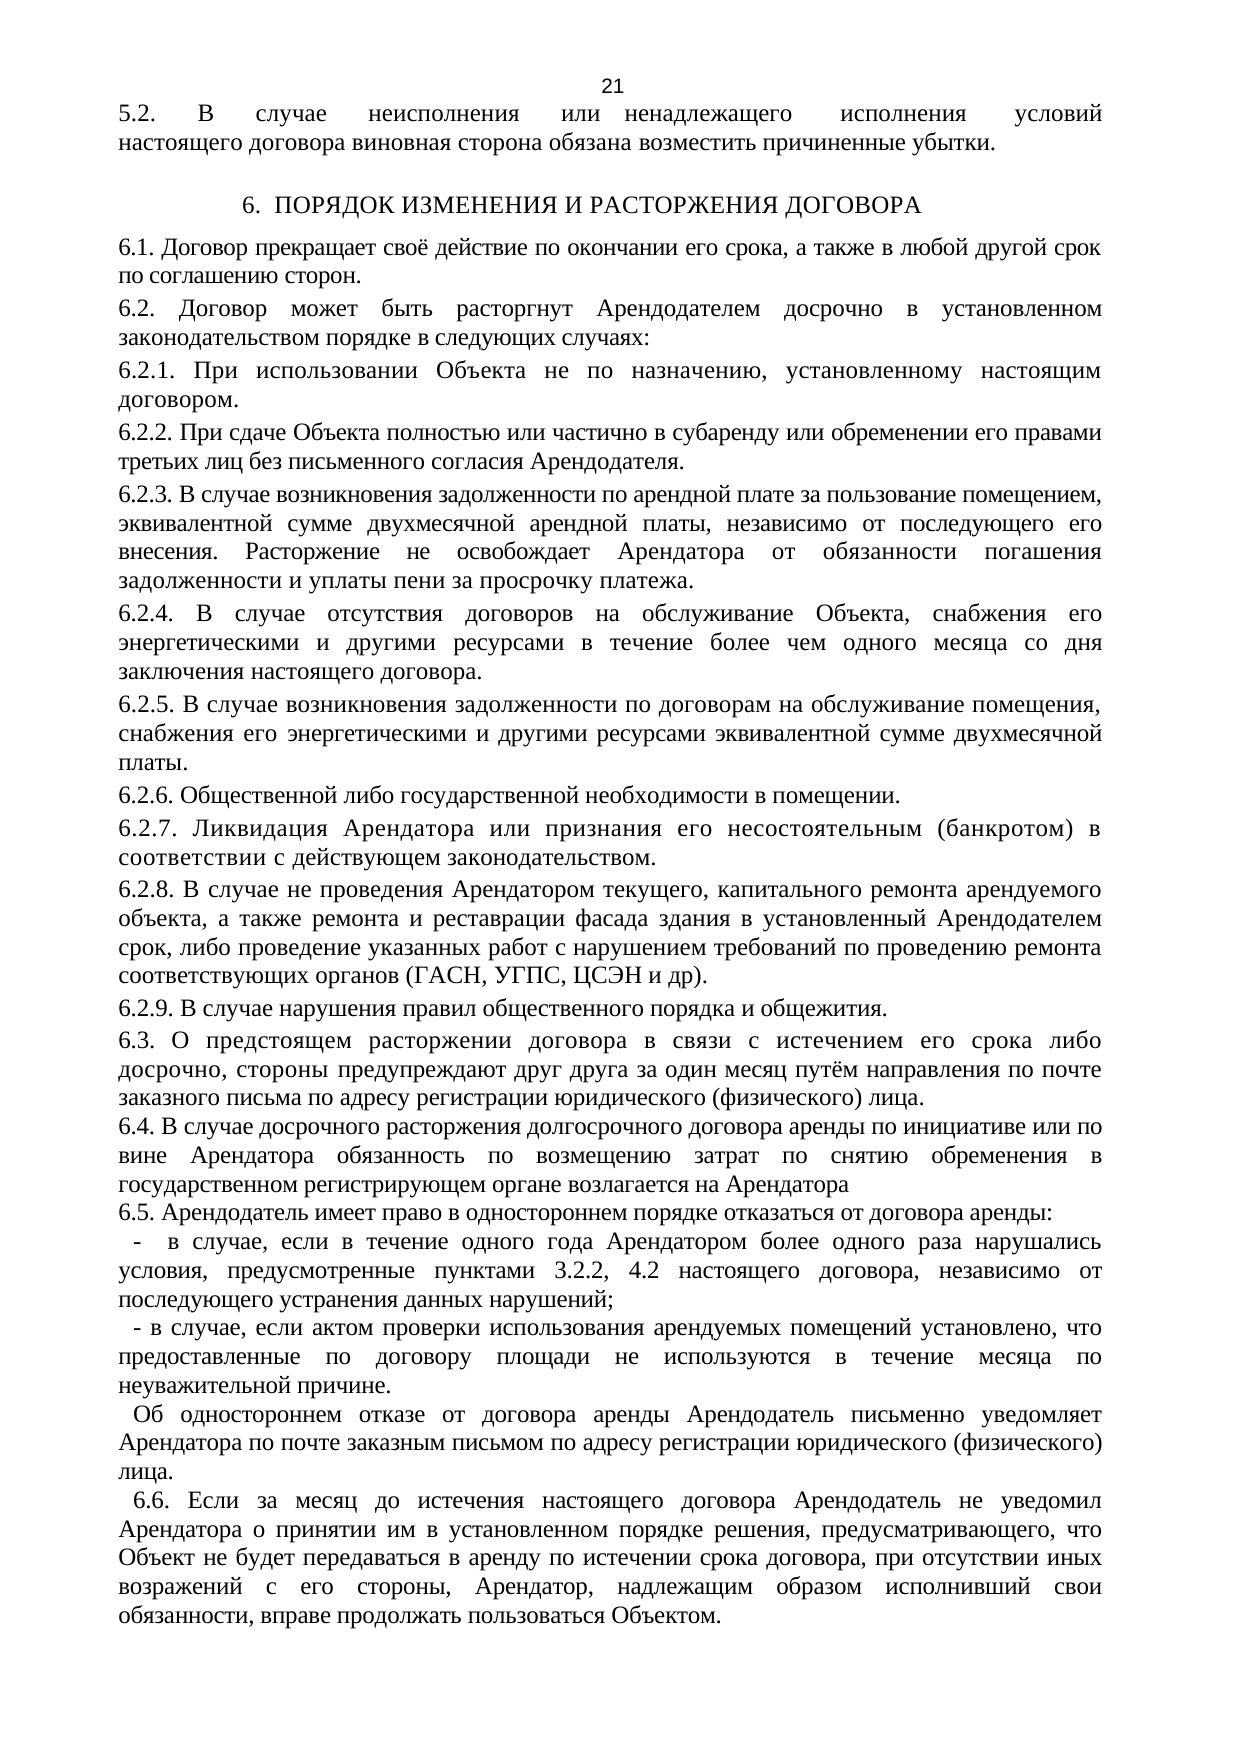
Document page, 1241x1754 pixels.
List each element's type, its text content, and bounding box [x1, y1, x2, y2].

text 6.2.9. В случае нарушения правил общественного порядка и общежития. [118, 993, 1103, 1021]
text 6.2.1. При использовании Объекта не по назначению, установленному настоящим договором. [118, 355, 1103, 412]
text Об одностороннем отказе от договора аренды Арендодатель письменно уведомляет Арендатора по почте заказным письмом по адресу регистрации юридического (физического) лица. [118, 1399, 1103, 1485]
text 6.2.8. В случае не проведения Арендатором текущего, капитального ремонта арендуемого объекта, а также ремонта и реставрации фасада здания в установленный Арендодателем срок, либо проведение указанных работ с нарушением требований по проведению ремонта соответствующих органов (ГАСН, УГПС, ЦСЭН и др). [118, 874, 1103, 989]
text 6.2.5. В случае возникновения задолженности по договорам на обслуживание помещения, снабжения его энергетическими и другими ресурсами эквивалентной сумме двухмесячной платы. [118, 689, 1103, 775]
text 6. ПОРЯДОК ИЗМЕНЕНИЯ И РАСТОРЖЕНИЯ ДОГОВОРА [118, 190, 1103, 219]
text 6.1. Договор прекращает своё действие по окончании его срока, а также в любой другой срок по соглашению сторон. [118, 232, 1103, 289]
text 6.5. Арендодатель имеет право в одностороннем порядке отказаться от договора аренды: [118, 1197, 1103, 1226]
text 6.2.6. Общественной либо государственной необходимости в помещении. [118, 780, 1103, 809]
text 6.2. Договор может быть расторгнут Арендодателем досрочно в установленном законодательством порядке в следующих случаях: [118, 293, 1103, 351]
text - в случае, если актом проверки использования арендуемых помещений установлено, что предоставленные по договору площади не используются в течение месяца по неуважительной причине. [118, 1312, 1103, 1399]
text 6.2.4. В случае отсутствия договоров на обслуживание Объекта, снабжения его энергетическими и другими ресурсами в течение более чем одного месяца со дня заключения настоящего договора. [118, 598, 1103, 685]
text 6.2.7. Ликвидация Арендатора или признания его несостоятельным (банкротом) в соответствии с действующем законодательством. [118, 813, 1103, 871]
text - в случае, если в течение одного года Арендатором более одного раза нарушались условия, предусмотренные пунктами 3.2.2, 4.2 настоящего договора, независимо от последующего устранения данных нарушений; [118, 1226, 1103, 1312]
text 6.3. О предстоящем расторжении договора в связи с истечением его срока либо досрочно, стороны предупреждают друг друга за один месяц путём направления по почте заказного письма по адресу регистрации юридического (физического) лица. [118, 1025, 1103, 1111]
text 5.2. В случае неисполнения или ненадлежащего исполнения условий настоящего договора виновная сторона обязана возместить причиненные убытки. [118, 98, 1103, 155]
text 6.4. В случае досрочного расторжения долгосрочного договора аренды по инициативе или по вине Арендатора обязанность по возмещению затрат по снятию обременения в государственном регистрирующем органе возлагается на Арендатора [118, 1111, 1103, 1197]
text 6.6. Если за месяц до истечения настоящего договора Арендодатель не уведомил Арендатора о принятии им в установленном порядке решения, предусматривающего, что Объект не будет передаваться в аренду по истечении срока договора, при отсутствии иных возражений с его стороны, Арендатор, надлежащим образом исполнивший свои обязанности, вправе продолжать пользоваться Объектом. [118, 1485, 1103, 1629]
text 6.2.2. При сдаче Объекта полностью или частично в субаренду или обременении его правами третьих лиц без письменного согласия Арендодателя. [118, 417, 1103, 474]
text 6.2.3. В случае возникновения задолженности по арендной плате за пользование помещением, эквивалентной сумме двухмесячной арендной платы, независимо от последующего его внесения. Расторжение не освобождает Арендатора от обязанности погашения задолженности и уплаты пени за просрочку платежа. [118, 479, 1103, 594]
